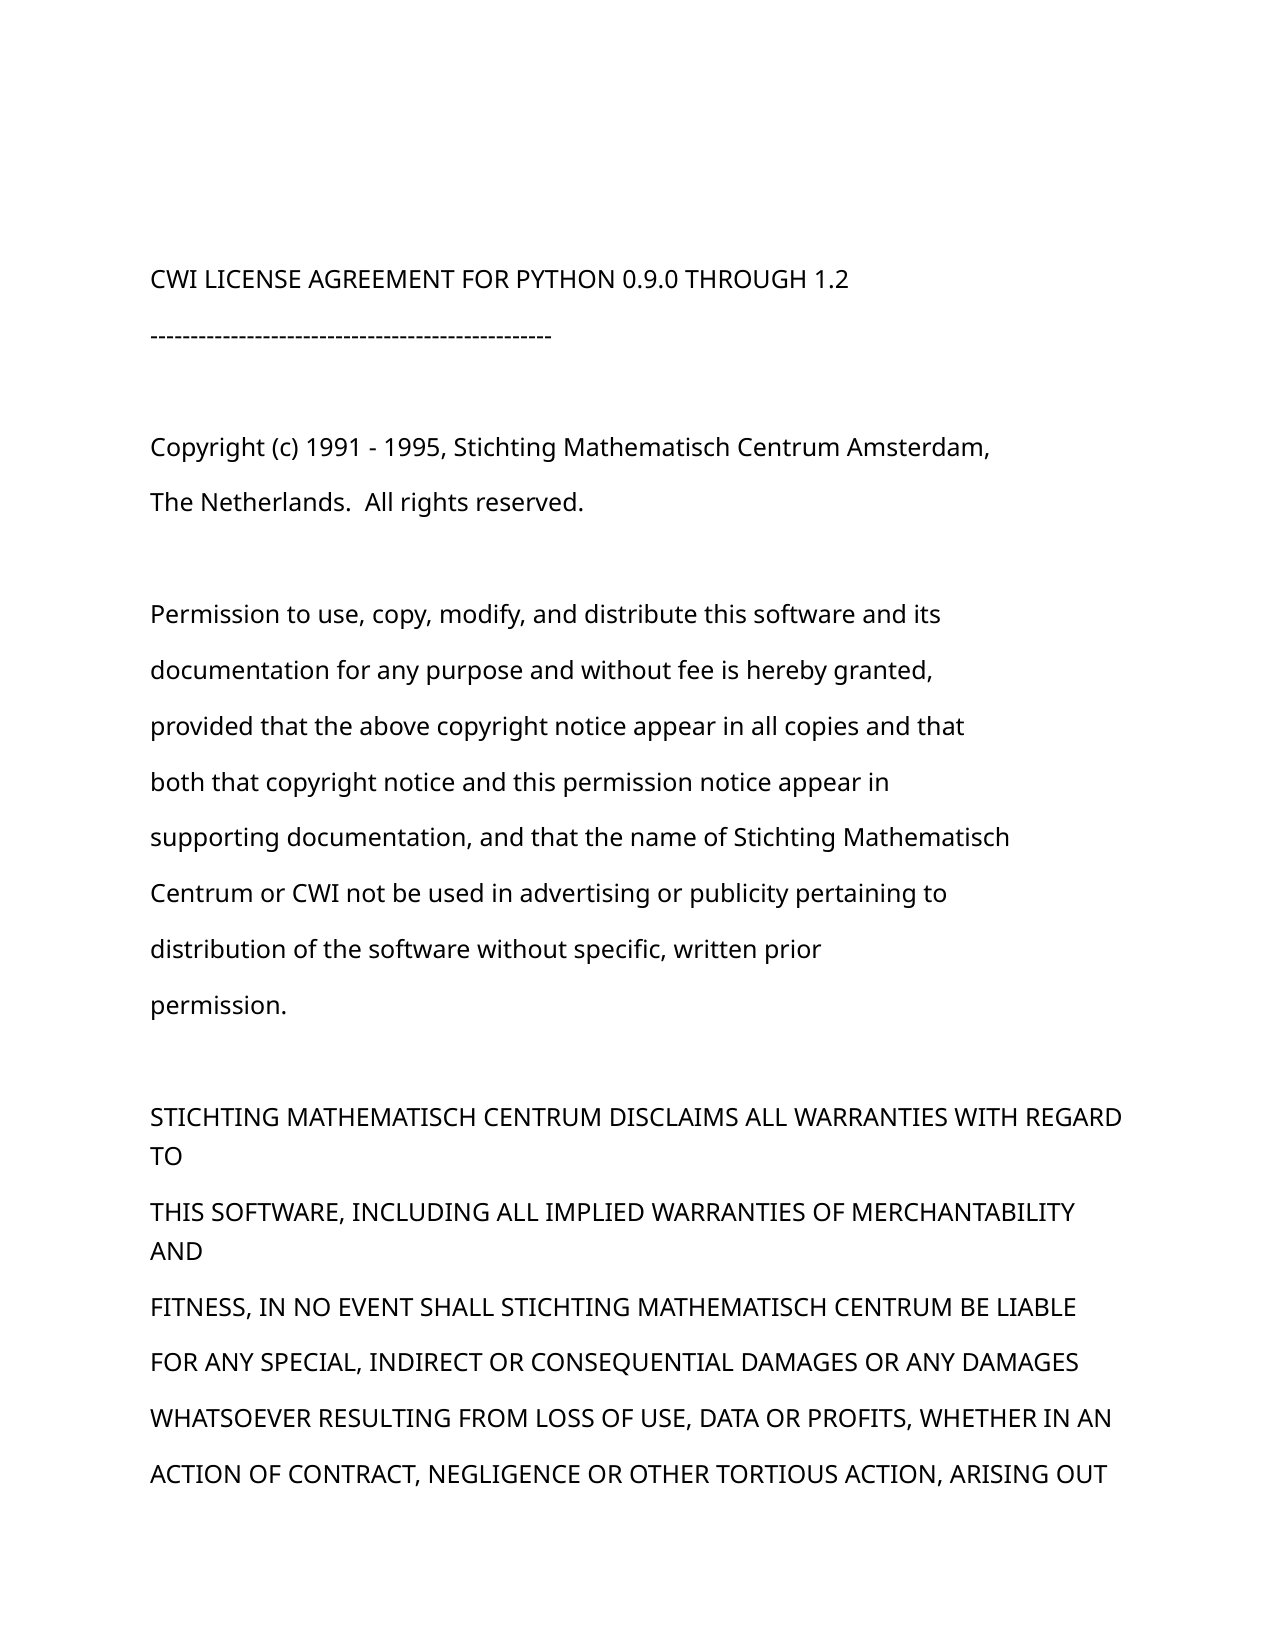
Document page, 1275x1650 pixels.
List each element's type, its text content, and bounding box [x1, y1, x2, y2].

text both that copyright notice and this permission notice appear in [150, 764, 1125, 798]
text Centrum or CWI not be used in advertising or publicity pertaining to [150, 876, 1125, 910]
text CWI LICENSE AGREEMENT FOR PYTHON 0.9.0 THROUGH 1.2 [150, 262, 1125, 296]
text -------------------------------------------------- [150, 317, 1125, 352]
text WHATSOEVER RESULTING FROM LOSS OF USE, DATA OR PROFITS, WHETHER IN AN [150, 1401, 1125, 1435]
text Copyright (c) 1991 - 1995, Stichting Mathematisch Centrum Amsterdam, [150, 429, 1125, 463]
text FOR ANY SPECIAL, INDIRECT OR CONSEQUENTIAL DAMAGES OR ANY DAMAGES [150, 1345, 1125, 1379]
text FITNESS, IN NO EVENT SHALL STICHTING MATHEMATISCH CENTRUM BE LIABLE [150, 1289, 1125, 1323]
text provided that the above copyright notice appear in all copies and that [150, 708, 1125, 742]
text documentation for any purpose and without fee is hereby granted, [150, 652, 1125, 687]
text permission. [150, 987, 1125, 1022]
text THIS SOFTWARE, INCLUDING ALL IMPLIED WARRANTIES OF MERCHANTABILITY AND [150, 1194, 1125, 1267]
text supporting documentation, and that the name of Stichting Mathematisch [150, 820, 1125, 854]
text ACTION OF CONTRACT, NEGLIGENCE OR OTHER TORTIOUS ACTION, ARISING OUT [150, 1457, 1125, 1491]
text The Netherlands. All rights reserved. [150, 485, 1125, 519]
text Permission to use, copy, modify, and distribute this software and its [150, 597, 1125, 631]
text STICHTING MATHEMATISCH CENTRUM DISCLAIMS ALL WARRANTIES WITH REGARD TO [150, 1099, 1125, 1172]
text distribution of the software without specific, written prior [150, 932, 1125, 966]
